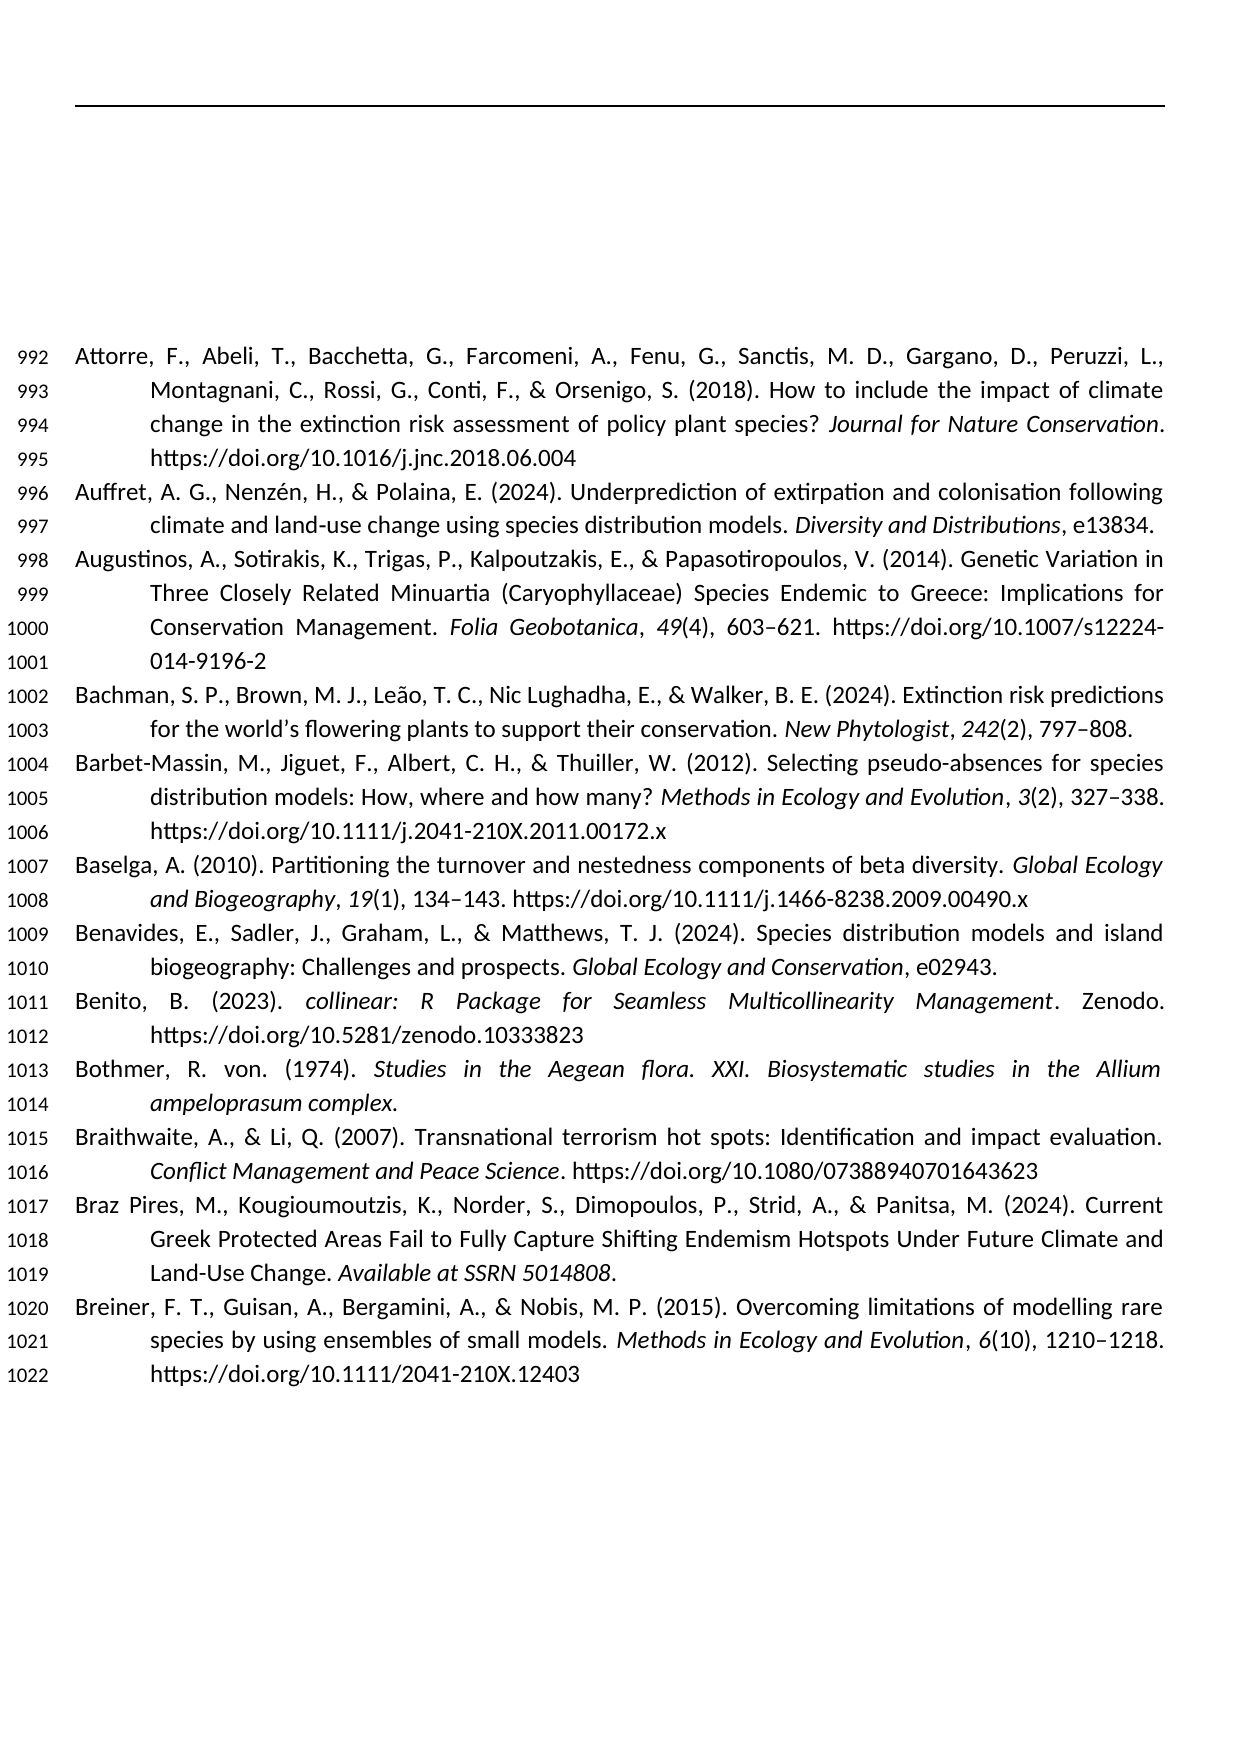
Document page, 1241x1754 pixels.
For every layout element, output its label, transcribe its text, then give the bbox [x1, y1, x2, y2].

text Baselga, A. (2010). Partitioning the turnover and nestedness components of beta diversity. Global Ecology and Biogeography, 19(1), 134–143. https://doi.org/10.1111/j.1466-8238.2009.00490.x [75, 848, 1165, 916]
text Braithwaite, A., & Li, Q. (2007). Transnational terrorism hot spots: Identification and impact evaluation. Conflict Management and Peace Science. https://doi.org/10.1080/07388940701643623 [75, 1119, 1165, 1187]
text Benito, B. (2023). collinear: R Package for Seamless Multicollinearity Management. Zenodo. https://doi.org/10.5281/zenodo.10333823 [75, 983, 1165, 1051]
text Bachman, S. P., Brown, M. J., Leão, T. C., Nic Lughadha, E., & Walker, B. E. (2024). Extinction risk predictions for the world’s flowering plants to support their conservation. New Phytologist, 242(2), 797–808. [75, 678, 1165, 746]
text Attorre, F., Abeli, T., Bacchetta, G., Farcomeni, A., Fenu, G., Sanctis, M. D., Gargano, D., Peruzzi, L., Montagnani, C., Rossi, G., Conti, F., & Orsenigo, S. (2018). How to include the impact of climate change in the extinction risk assessment of policy plant species? Journal for Nature Conservation. https://doi.org/10.1016/j.jnc.2018.06.004 [75, 338, 1165, 474]
text Benavides, E., Sadler, J., Graham, L., & Matthews, T. J. (2024). Species distribution models and island biogeography: Challenges and prospects. Global Ecology and Conservation, e02943. [75, 916, 1165, 983]
text Barbet-Massin, M., Jiguet, F., Albert, C. H., & Thuiller, W. (2012). Selecting pseudo-absences for species distribution models: How, where and how many? Methods in Ecology and Evolution, 3(2), 327–338. https://doi.org/10.1111/j.2041-210X.2011.00172.x [75, 746, 1165, 848]
text Auffret, A. G., Nenzén, H., & Polaina, E. (2024). Underprediction of extirpation and colonisation following climate and land‐use change using species distribution models. Diversity and Distributions, e13834. [75, 474, 1165, 542]
text Braz Pires, M., Kougioumoutzis, K., Norder, S., Dimopoulos, P., Strid, A., & Panitsa, M. (2024). Current Greek Protected Areas Fail to Fully Capture Shifting Endemism Hotspots Under Future Climate and Land-Use Change. Available at SSRN 5014808. [75, 1187, 1165, 1289]
text Augustinos, A., Sotirakis, K., Trigas, P., Kalpoutzakis, E., & Papasotiropoulos, V. (2014). Genetic Variation in Three Closely Related Minuartia (Caryophyllaceae) Species Endemic to Greece: Implications for Conservation Management. Folia Geobotanica, 49(4), 603–621. https://doi.org/10.1007/s12224-014-9196-2 [75, 542, 1165, 678]
text Breiner, F. T., Guisan, A., Bergamini, A., & Nobis, M. P. (2015). Overcoming limitations of modelling rare species by using ensembles of small models. Methods in Ecology and Evolution, 6(10), 1210–1218. https://doi.org/10.1111/2041-210X.12403 [75, 1289, 1165, 1391]
text Bothmer, R. von. (1974). Studies in the Aegean flora. XXI. Biosystematic studies in the Allium ampeloprasum complex. [75, 1051, 1165, 1119]
